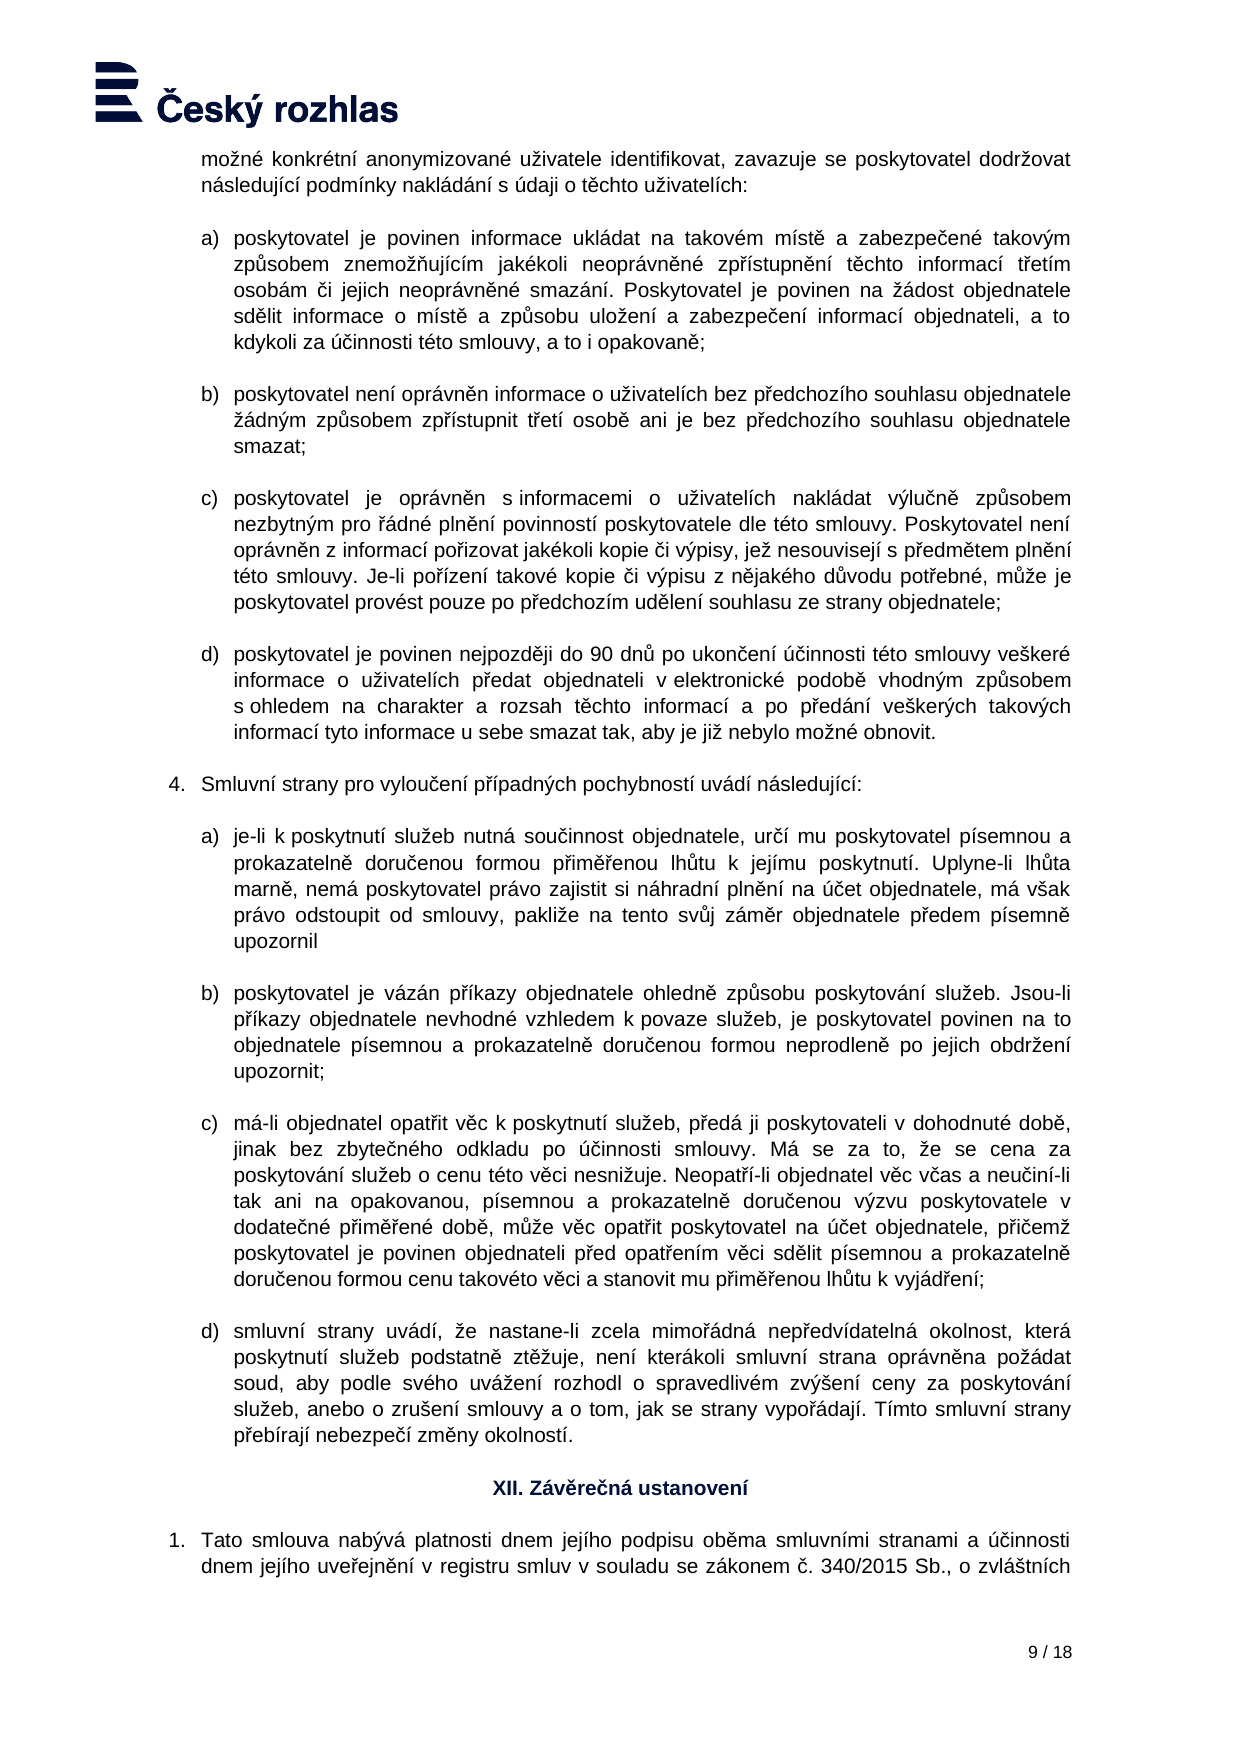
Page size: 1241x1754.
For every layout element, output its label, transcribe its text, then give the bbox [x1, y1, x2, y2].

list Smluvní strany pro vyloučení případných pochybností uvádí následující: [168, 771, 1072, 797]
list poskytovatel je povinen nejpozději do 90 dnů po ukončení účinnosti této smlouvy veškeré informace o uživatelích předat objednateli v elektronické podobě vhodným způsobem s ohledem na charakter a rozsah těchto informací a po předání veškerých takových informací tyto informace u sebe smazat tak, aby je již nebylo možné obnovit. [201, 641, 1072, 745]
list poskytovatel je povinen informace ukládat na takovém místě a zabezpečené takovým způsobem znemožňujícím jakékoli neoprávněné zpřístupnění těchto informací třetím osobám či jejich neoprávněné smazání. Poskytovatel je povinen na žádost objednatele sdělit informace o místě a způsobu uložení a zabezpečení informací objednateli, a to kdykoli za účinnosti této smlouvy, a to i opakovaně; [201, 224, 1072, 354]
list smluvní strany uvádí, že nastane-li zcela mimořádná nepředvídatelná okolnost, která poskytnutí služeb podstatně ztěžuje, není kterákoli smluvní strana oprávněna požádat soud, aby podle svého uvážení rozhodl o spravedlivém zvýšení ceny za poskytování služeb, anebo o zrušení smlouvy a o tom, jak se strany vypořádají. Tímto smluvní strany přebírají nebezpečí změny okolností. [201, 1318, 1072, 1448]
list má-li objednatel opatřit věc k poskytnutí služeb, předá ji poskytovateli v dohodnuté době, jinak bez zbytečného odkladu po účinnosti smlouvy. Má se za to, že se cena za poskytování služeb o cenu této věci nesnižuje. Neopatří-li objednatel věc včas a neučiní-li tak ani na opakovanou, písemnou a prokazatelně doručenou výzvu poskytovatele v dodatečné přiměřené době, může věc opatřit poskytovatel na účet objednatele, přičemž poskytovatel je povinen objednateli před opatřením věci sdělit písemnou a prokazatelně doručenou formou cenu takovéto věci a stanovit mu přiměřenou lhůtu k vyjádření; [201, 1109, 1072, 1292]
list je-li k poskytnutí služeb nutná součinnost objednatele, určí mu poskytovatel písemnou a prokazatelně doručenou formou přiměřenou lhůtu k jejímu poskytnutí. Uplyne-li lhůta marně, nemá poskytovatel právo zajistit si náhradní plnění na účet objednatele, má však právo odstoupit od smlouvy, pakliže na tento svůj záměr objednatele předem písemně upozornil [201, 823, 1072, 953]
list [168, 1526, 1072, 1578]
subtitle Závěrečná ustanovení [168, 1474, 1072, 1500]
picture [95, 62, 398, 128]
list poskytovatel je vázán příkazy objednatele ohledně způsobu poskytování služeb. Jsou-li příkazy objednatele nevhodné vzhledem k povaze služeb, je poskytovatel povinen na to objednatele písemnou a prokazatelně doručenou formou neprodleně po jejich obdržení upozornit; [201, 979, 1072, 1083]
list poskytovatel není oprávněn informace o uživatelích bez předchozího souhlasu objednatele žádným způsobem zpřístupnit třetí osobě ani je bez předchozího souhlasu objednatele smazat; [201, 380, 1072, 458]
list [168, 146, 1072, 198]
list poskytovatel je oprávněn s informacemi o uživatelích nakládat výlučně způsobem nezbytným pro řádné plnění povinností poskytovatele dle této smlouvy. Poskytovatel není oprávněn z informací pořizovat jakékoli kopie či výpisy, jež nesouvisejí s předmětem plnění této smlouvy. Je-li pořízení takové kopie či výpisu z nějakého důvodu potřebné, může je poskytovatel provést pouze po předchozím udělení souhlasu ze strany objednatele; [201, 484, 1072, 615]
